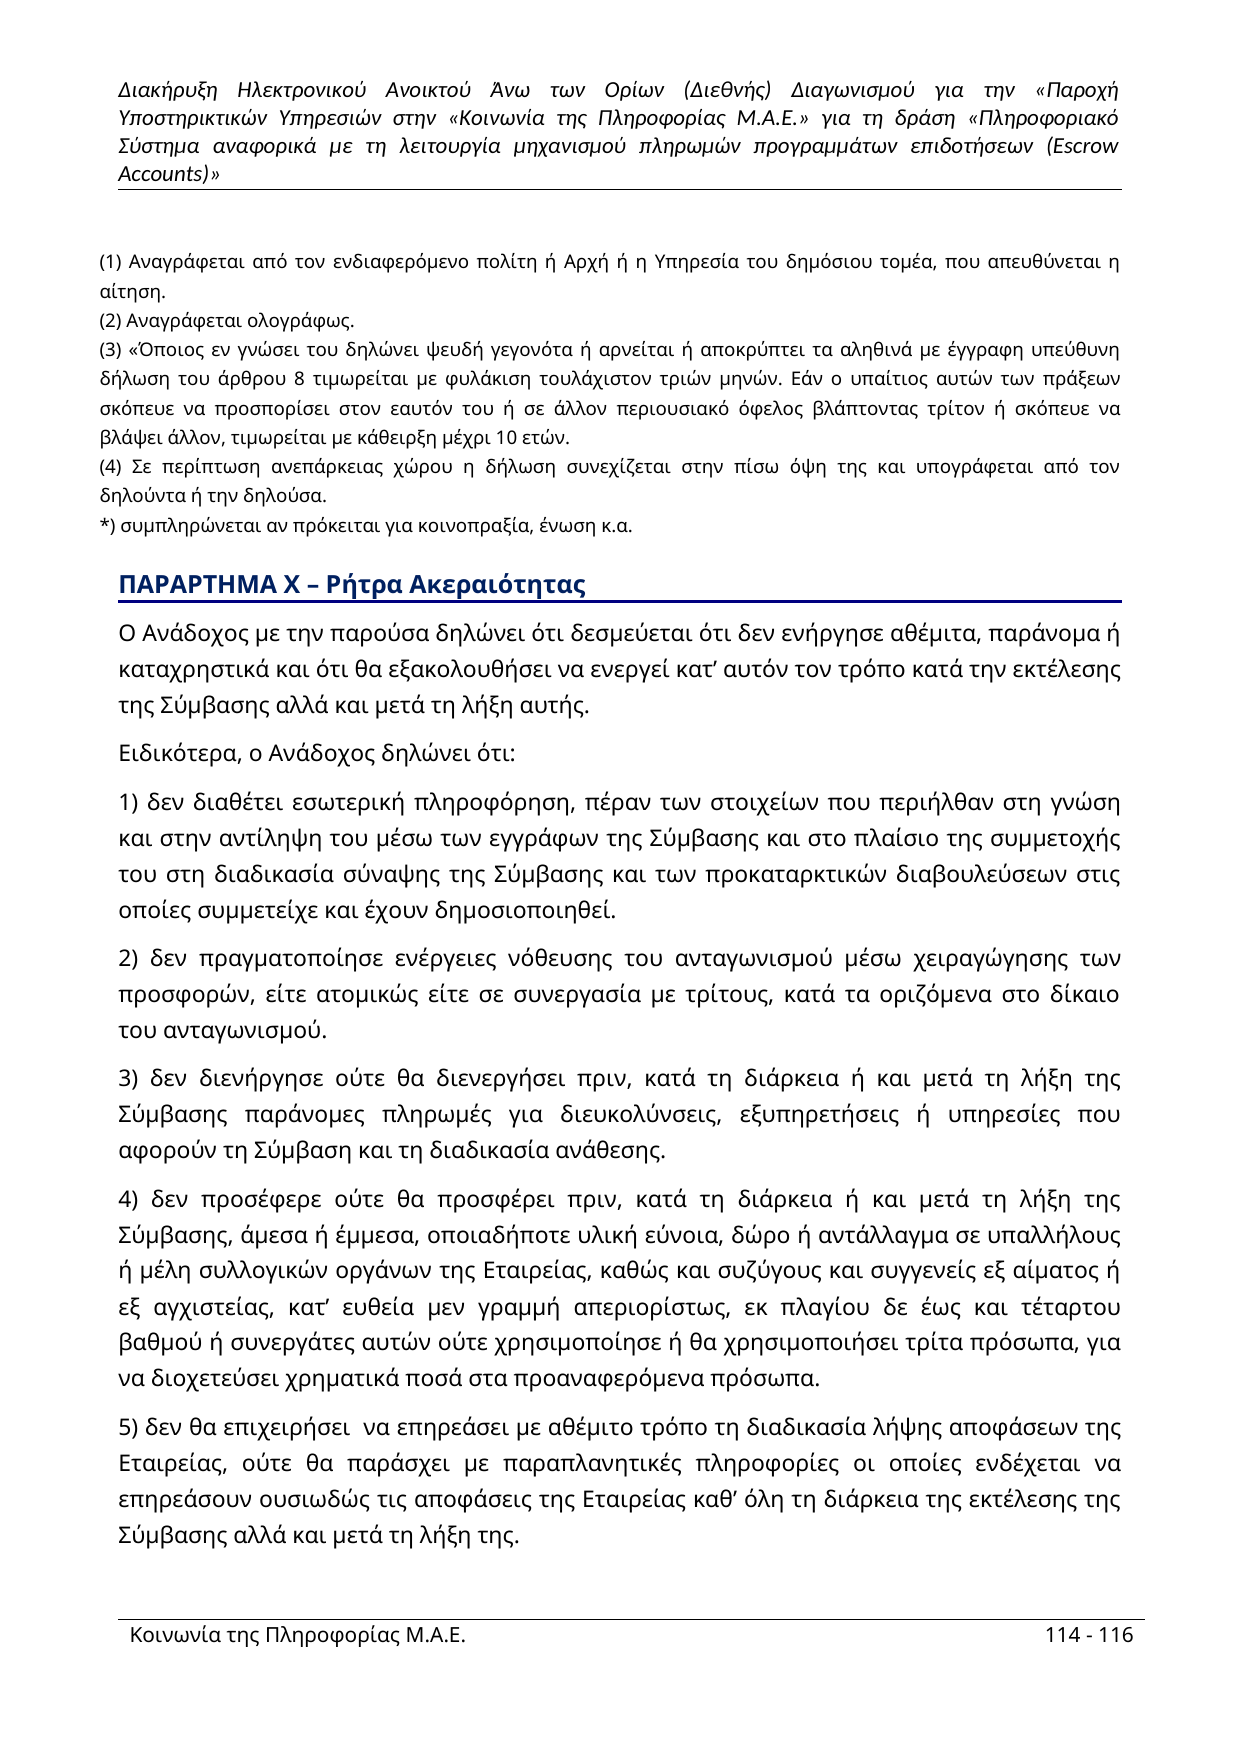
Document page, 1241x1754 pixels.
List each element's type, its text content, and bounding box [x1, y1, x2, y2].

text 3) δεν διενήργησε ούτε θα διενεργήσει πριν, κατά τη διάρκεια ή και μετά τη λήξη της Σύμβασης παράνομες πληρωμές για διευκολύνσεις, εξυπηρετήσεις ή υπηρεσίες που αφορούν τη Σύμβαση και τη διαδικασία ανάθεσης. [118, 1062, 1122, 1165]
text (4) Σε περίπτωση ανεπάρκειας χώρου η δήλωση συνεχίζεται στην πίσω όψη της και υπογράφεται από τον δηλούντα ή την δηλούσα. [99, 453, 1122, 508]
text (2) Αναγράφεται ολογράφως. [99, 307, 1122, 333]
text 1) δεν διαθέτει εσωτερική πληροφόρηση, πέραν των στοιχείων που περιήλθαν στη γνώση και στην αντίληψη του μέσω των εγγράφων της Σύμβασης και στο πλαίσιο της συμμετοχής του στη διαδικασία σύναψης της Σύμβασης και των προκαταρκτικών διαβουλεύσεων στις οποίες συμμετείχε και έχουν δημοσιοποιηθεί. [118, 786, 1122, 925]
text Ο Ανάδοχος με την παρούσα δηλώνει ότι δεσμεύεται ότι δεν ενήργησε αθέμιτα, παράνομα ή καταχρηστικά και ότι θα εξακολουθήσει να ενεργεί κατ’ αυτόν τον τρόπο κατά την εκτέλεσης της Σύμβασης αλλά και μετά τη λήξη αυτής. [118, 617, 1122, 720]
text 4) δεν προσέφερε ούτε θα προσφέρει πριν, κατά τη διάρκεια ή και μετά τη λήξη της Σύμβασης, άμεσα ή έμμεσα, οποιαδήποτε υλική εύνοια, δώρο ή αντάλλαγμα σε υπαλλήλους ή μέλη συλλογικών οργάνων της Εταιρείας, καθώς και συζύγους και συγγενείς εξ αίματος ή εξ αγχιστείας, κατ’ ευθεία μεν γραμμή απεριορίστως, εκ πλαγίου δε έως και τέταρτου βαθμού ή συνεργάτες αυτών ούτε χρησιμοποίησε ή θα χρησιμοποιήσει τρίτα πρόσωπα, για να διοχετεύσει χρηματικά ποσά στα προαναφερόμενα πρόσωπα. [118, 1183, 1122, 1393]
text 2) δεν πραγματοποίησε ενέργειες νόθευσης του ανταγωνισμού μέσω χειραγώγησης των προσφορών, είτε ατομικώς είτε σε συνεργασία με τρίτους, κατά τα οριζόμενα στο δίκαιο του ανταγωνισμού. [118, 942, 1122, 1045]
text *) συμπληρώνεται αν πρόκειται για κοινοπραξία, ένωση κ.α. [99, 512, 1122, 538]
text 5) δεν θα επιχειρήσει να επηρεάσει με αθέμιτο τρόπο τη διαδικασία λήψης αποφάσεων της Εταιρείας, ούτε θα παράσχει με παραπλανητικές πληροφορίες οι οποίες ενδέχεται να επηρεάσουν ουσιωδώς τις αποφάσεις της Εταιρείας καθ’ όλη τη διάρκεια της εκτέλεσης της Σύμβασης αλλά και μετά τη λήξη της. [118, 1411, 1122, 1550]
text (1) Αναγράφεται από τον ενδιαφερόμενο πολίτη ή Αρχή ή η Υπηρεσία του δημόσιου τομέα, που απευθύνεται η αίτηση. [99, 249, 1122, 303]
text (3) «Όποιος εν γνώσει του δηλώνει ψευδή γεγονότα ή αρνείται ή αποκρύπτει τα αληθινά με έγγραφη υπεύθυνη δήλωση του άρθρου 8 τιμωρείται με φυλάκιση τουλάχιστον τριών μηνών. Εάν ο υπαίτιος αυτών των πράξεων σκόπευε να προσπορίσει στον εαυτόν του ή σε άλλον περιουσιακό όφελος βλάπτοντας τρίτον ή σκόπευε να βλάψει άλλον, τιμωρείται με κάθειρξη μέχρι 10 ετών. [99, 336, 1122, 450]
subtitle ΠΑΡΑΡΤΗΜΑ X – Ρήτρα Ακεραιότητας [118, 566, 1122, 600]
text Ειδικότερα, ο Ανάδοχος δηλώνει ότι: [118, 737, 1122, 768]
